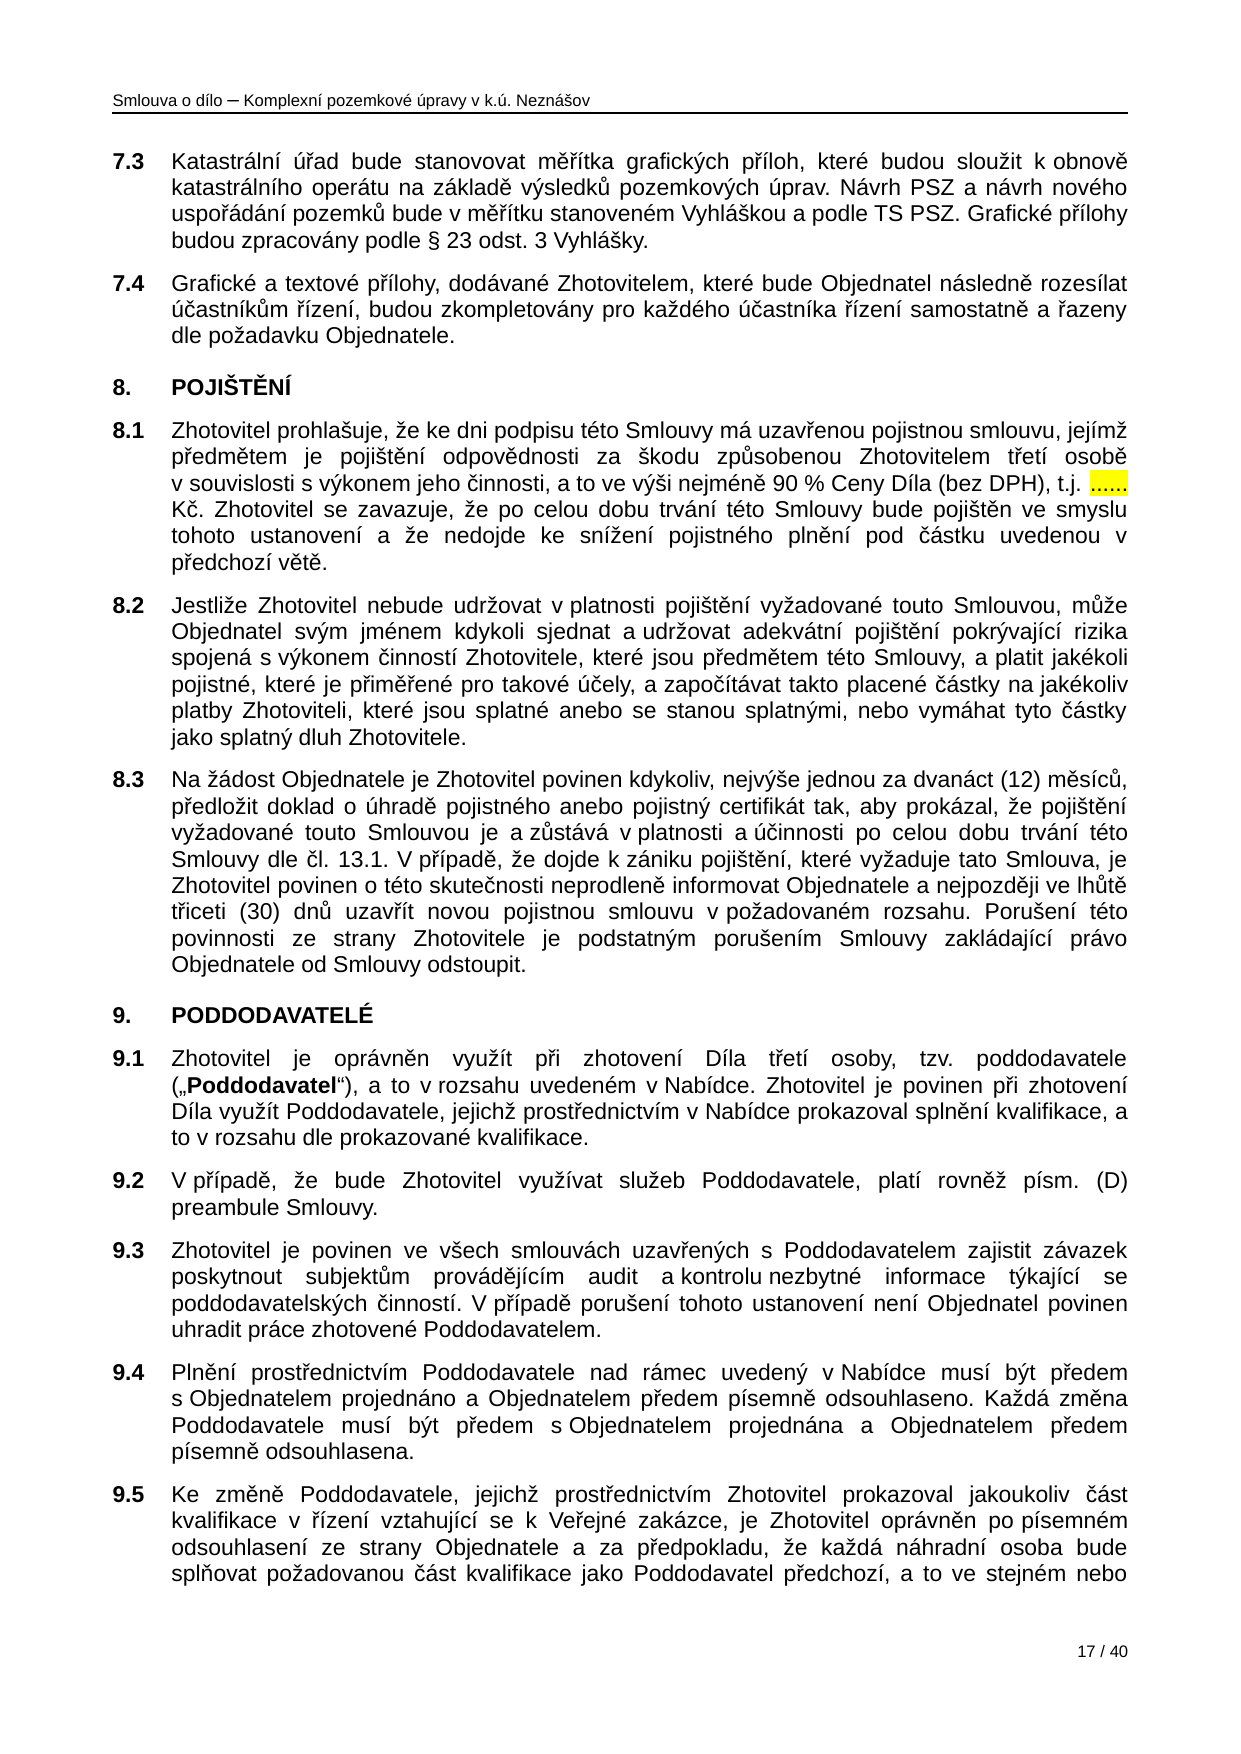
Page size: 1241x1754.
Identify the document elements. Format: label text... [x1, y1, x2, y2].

text Pojištění [112, 374, 1128, 400]
text Zhotovitel prohlašuje, že ke dni podpisu této Smlouvy má uzavřenou pojistnou smlouvu, jejímž předmětem je pojištění odpovědnosti za škodu způsobenou Zhotovitelem třetí osobě v souvislosti s výkonem jeho činnosti, a to ve výši nejméně 90 % Ceny Díla (bez DPH), t.j. ...... Kč. Zhotovitel se zavazuje, že po celou dobu trvání této Smlouvy bude pojištěn ve smyslu tohoto ustanovení a že nedojde ke snížení pojistného plnění pod částku uvedenou v předchozí větě. [112, 417, 1128, 575]
text Grafické a textové přílohy, dodávané Zhotovitelem, které bude Objednatel následně rozesílat účastníkům řízení, budou zkompletovány pro každého účastníka řízení samostatně a řazeny dle požadavku Objednatele. [112, 270, 1128, 349]
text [112, 1481, 1128, 1586]
text Jestliže Zhotovitel nebude udržovat v platnosti pojištění vyžadované touto Smlouvou, může Objednatel svým jménem kdykoli sjednat a udržovat adekvátní pojištění pokrývající rizika spojená s výkonem činností Zhotovitele, které jsou předmětem této Smlouvy, a platit jakékoli pojistné, které je přiměřené pro takové účely, a započítávat takto placené částky na jakékoliv platby Zhotoviteli, které jsou splatné anebo se stanou splatnými, nebo vymáhat tyto částky jako splatný dluh Zhotovitele. [112, 592, 1128, 750]
text Poddodavatelé [112, 1002, 1128, 1029]
text Na žádost Objednatele je Zhotovitel povinen kdykoliv, nejvýše jednou za dvanáct (12) měsíců, předložit doklad o úhradě pojistného anebo pojistný certifikát tak, aby prokázal, že pojištění vyžadované touto Smlouvou je a zůstává v platnosti a účinnosti po celou dobu trvání této Smlouvy dle čl. 13.1. V případě, že dojde k zániku pojištění, které vyžaduje tato Smlouva, je Zhotovitel povinen o této skutečnosti neprodleně informovat Objednatele a nejpozději ve lhůtě třiceti (30) dnů uzavřít novou pojistnou smlouvu v požadovaném rozsahu. Porušení této povinnosti ze strany Zhotovitele je podstatným porušením Smlouvy zakládající právo Objednatele od Smlouvy odstoupit. [112, 766, 1128, 977]
text Zhotovitel je oprávněn využít při zhotovení Díla třetí osoby, tzv. poddodavatele („Poddodavatel“), a to v rozsahu uvedeném v Nabídce. Zhotovitel je povinen při zhotovení Díla využít Poddodavatele, jejichž prostřednictvím v Nabídce prokazoval splnění kvalifikace, a to v rozsahu dle prokazované kvalifikace. [112, 1045, 1128, 1151]
text Zhotovitel je povinen ve všech smlouvách uzavřených s Poddodavatelem zajistit závazek poskytnout subjektům provádějícím audit a kontrolu nezbytné informace týkající se poddodavatelských činností. V případě porušení tohoto ustanovení není Objednatel povinen uhradit práce zhotovené Poddodavatelem. [112, 1237, 1128, 1342]
text Plnění prostřednictvím Poddodavatele nad rámec uvedený v Nabídce musí být předem s Objednatelem projednáno a Objednatelem předem písemně odsouhlaseno. Každá změna Poddodavatele musí být předem s Objednatelem projednána a Objednatelem předem písemně odsouhlasena. [112, 1359, 1128, 1464]
text V případě, že bude Zhotovitel využívat služeb Poddodavatele, platí rovněž písm. (D) preambule Smlouvy. [112, 1167, 1128, 1220]
text Katastrální úřad bude stanovovat měřítka grafických příloh, které budou sloužit k obnově katastrálního operátu na základě výsledků pozemkových úprav. Návrh PSZ a návrh nového uspořádání pozemků bude v měřítku stanoveném Vyhláškou a podle TS PSZ. Grafické přílohy budou zpracovány podle § 23 odst. 3 Vyhlášky. [112, 148, 1128, 253]
